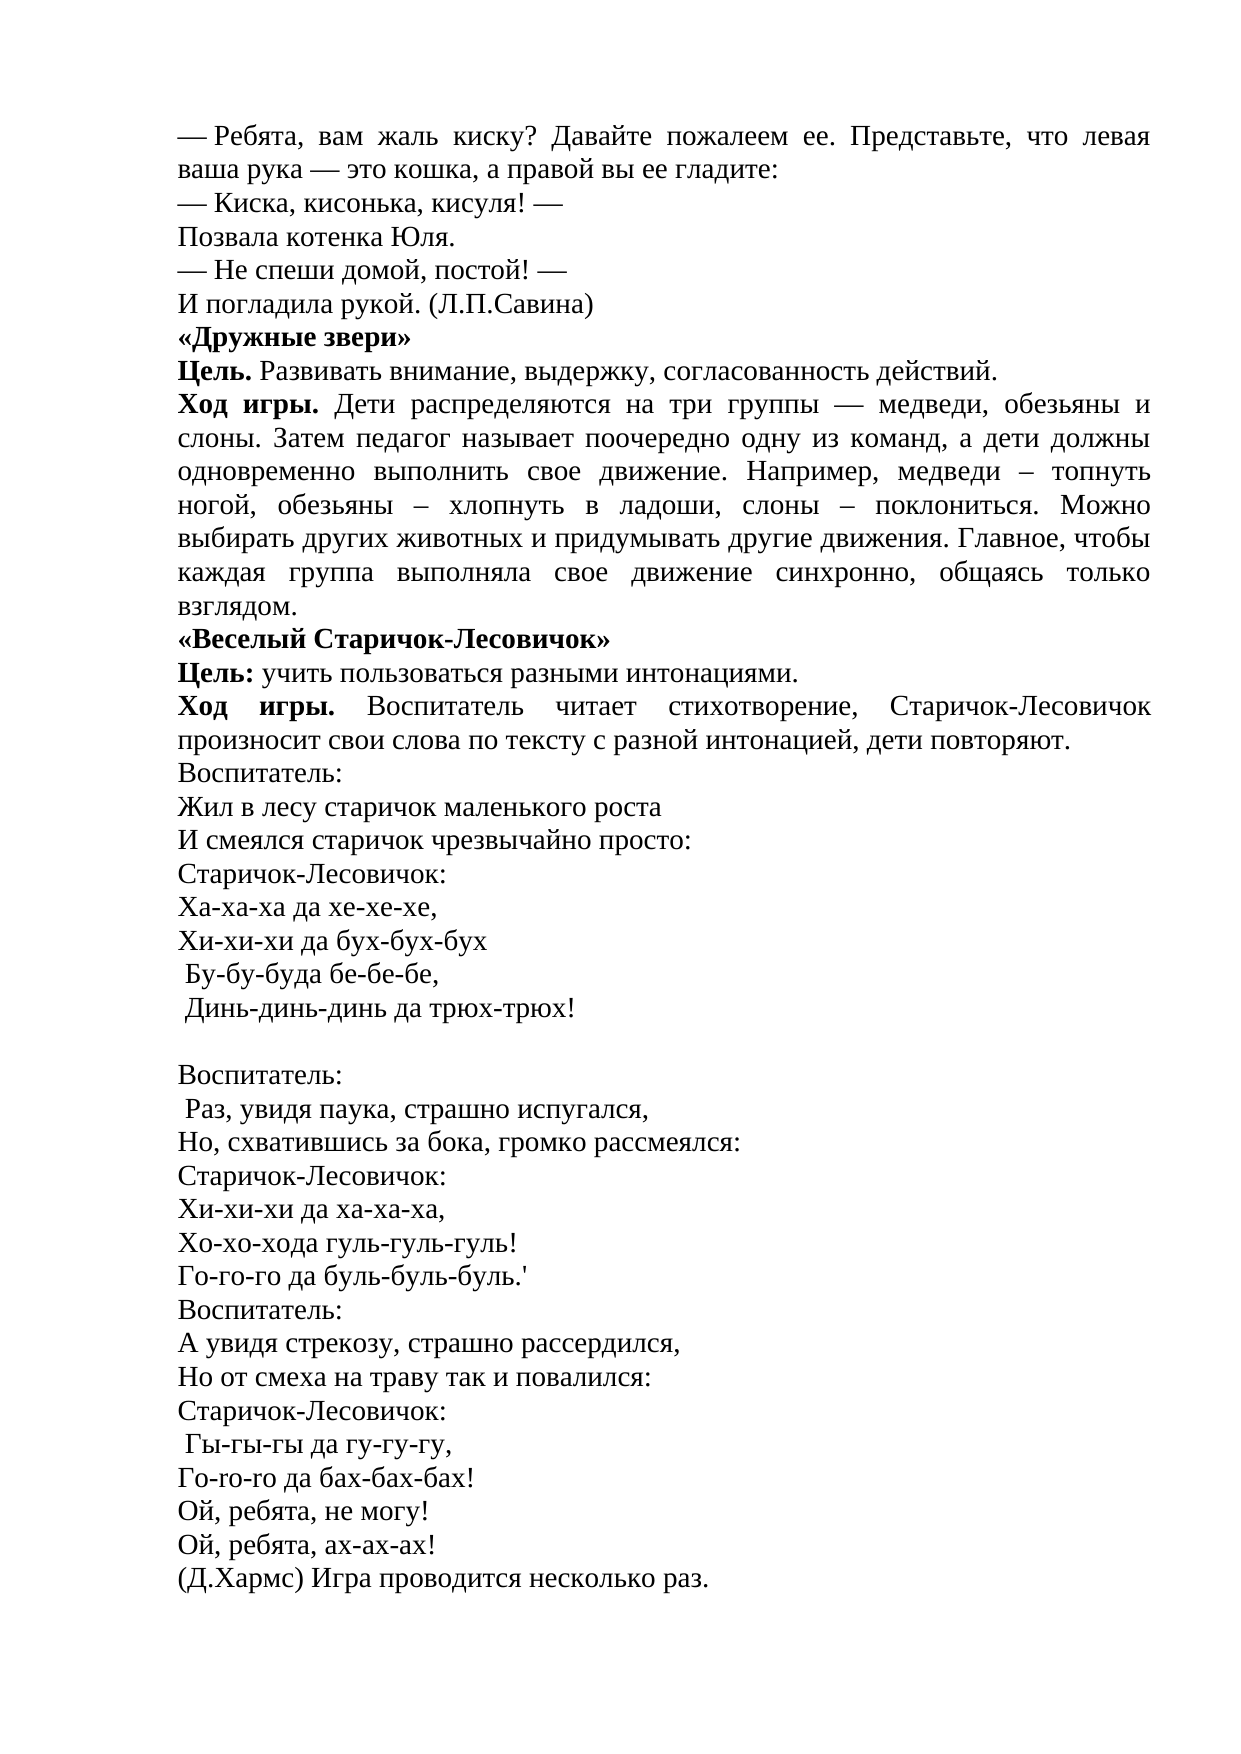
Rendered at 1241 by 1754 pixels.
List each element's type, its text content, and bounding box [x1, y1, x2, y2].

text Ой, ребята, ах-ах-ах! [177, 1527, 1152, 1560]
text Хи-хи-хи да ха-ха-ха, [177, 1191, 1152, 1225]
text Ход игры. Дети распределяются на три группы — медведи, обезьяны и слоны. Затем педагог называет поочередно одну из команд, а дети должны одновременно выполнить свое движение. Например, медведи – топнуть ногой, обезьяны – хлопнуть в ладоши, слоны – поклониться. Можно выбирать других животных и придумывать другие движения. Главное, чтобы каждая группа выполняла свое движение синхронно, общаясь только взглядом. [177, 386, 1152, 621]
text — Киска, кисонька, кисуля! — [177, 185, 1152, 219]
text Старичок-Лесовичок: [177, 1158, 1152, 1191]
text Ха-ха-ха да хе-хе-хе, [177, 889, 1152, 923]
text «Дружные звери» [177, 319, 1152, 353]
text Воспитатель: [177, 1292, 1152, 1326]
text А увидя стрекозу, страшно рассердился, [177, 1326, 1152, 1359]
text «Веселый Старичок-Лесовичок» [177, 621, 1152, 655]
text Хо-хо-хода гуль-гуль-гуль! [177, 1225, 1152, 1258]
text Старичок-Лесовичок: [177, 856, 1152, 889]
text Цель. Развивать внимание, выдержку, согласованность действий. [177, 353, 1152, 386]
text Хи-хи-хи да бух-бух-бух [177, 923, 1152, 957]
text Но, схватившись за бока, громко рассмеялся: [177, 1124, 1152, 1158]
text Но от смеха на траву так и повалился: [177, 1359, 1152, 1393]
text Раз, увидя паука, страшно испугался, [177, 1091, 1152, 1124]
text — Ребята, вам жаль киску? Давайте пожалеем ее. Представьте, что левая ваша рука — это кошка, а правой вы ее гладите: [177, 118, 1152, 185]
text (Д.Хармс) Игра проводится несколько раз. [177, 1560, 1152, 1594]
text — Не спеши домой, постой! — [177, 252, 1152, 286]
text Цель: учить пользоваться разными интонациями. [177, 655, 1152, 688]
text Ой, ребята, не могу! [177, 1493, 1152, 1527]
text Бу-бу-буда бе-бе-бе, [177, 957, 1152, 990]
text Го-ro-ro да бах-бах-бах! [177, 1460, 1152, 1493]
text Гы-гы-гы да гу-гу-гу, [177, 1426, 1152, 1460]
text Динь-динь-динь да трюх-трюх! [177, 990, 1152, 1024]
text Жил в лесу старичок маленького роста [177, 789, 1152, 822]
text Воспитатель: [177, 755, 1152, 789]
text Воспитатель: [177, 1057, 1152, 1091]
text Старичок-Лесовичок: [177, 1393, 1152, 1426]
text Го-го-го да буль-буль-буль.' [177, 1258, 1152, 1292]
text И смеялся старичок чрезвычайно просто: [177, 822, 1152, 856]
text Ход игры. Воспитатель читает стихотворение, Старичок-Лесовичок произносит свои слова по тексту с разной интонацией, дети повторяют. [177, 688, 1152, 755]
text Позвала котенка Юля. [177, 219, 1152, 252]
text И погладила рукой. (Л.П.Савина) [177, 286, 1152, 319]
